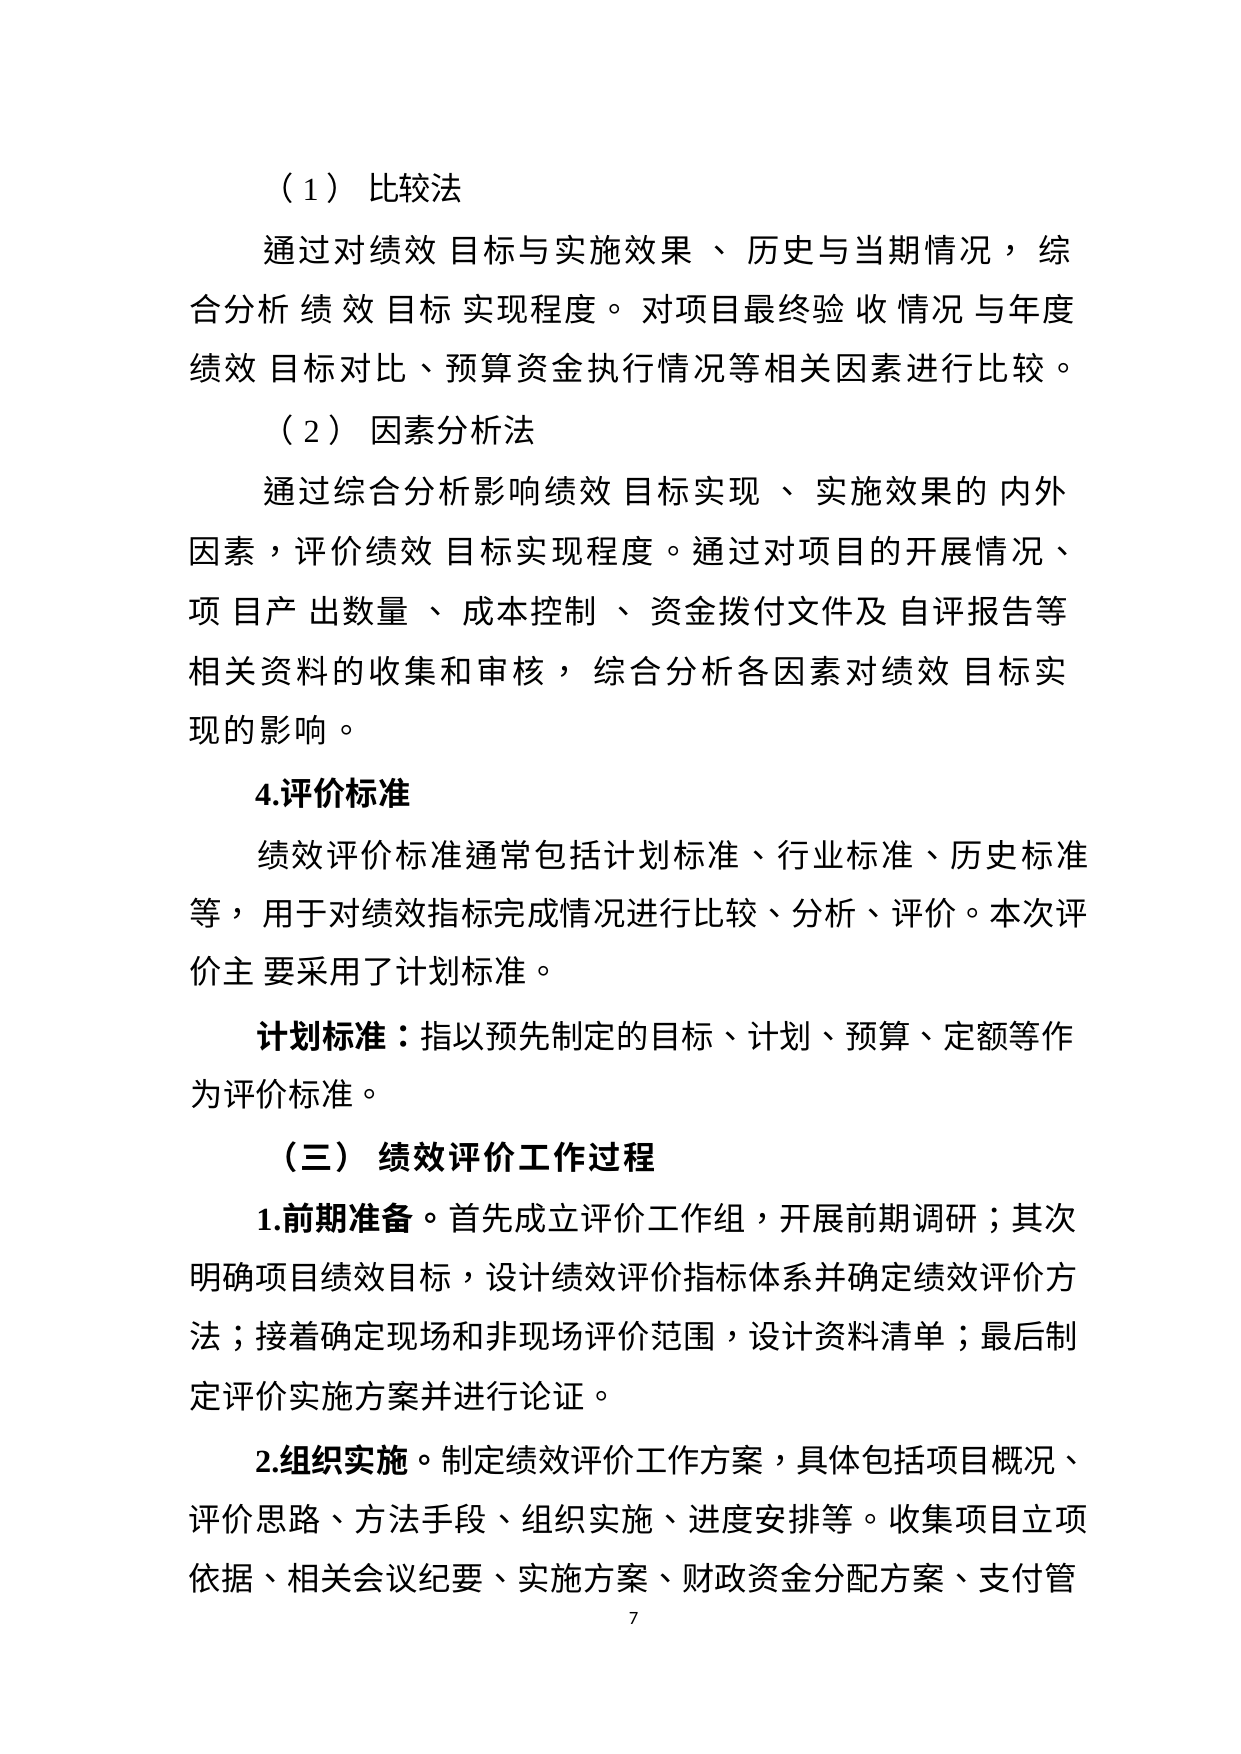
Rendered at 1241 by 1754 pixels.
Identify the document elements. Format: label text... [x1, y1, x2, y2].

text 4.评价标准 [255, 773, 1088, 813]
text 通过对绩效 目标与实施效果 、 历史与当期情况， 综 合分析 绩 效 目标 实现程度。 对项目最终验 收 情况 与年度 绩效 目标对比、预算资金执行情况等相关因素进行比较。 [189, 228, 1086, 389]
text 2.组织实施。制定绩效评价工作方案，具体包括项目概况、 评价思路、方法手段、组织实施、进度安排等。收集项目立项 依据、相关会议纪要、实施方案、财政资金分配方案、支付管 [188, 1438, 1088, 1600]
text （ 2 ） 因素分析法 [262, 410, 1088, 450]
text （三） 绩效评价工作过程 [265, 1136, 1088, 1178]
text 计划标准：指以预先制定的目标、计划、预算、定额等作 为评价标准。 [190, 1014, 1078, 1116]
text （ 1 ） 比较法 [262, 168, 1088, 208]
text 通过综合分析影响绩效 目标实现 、 实施效果的 内外 因素，评价绩效 目标实现程度。通过对项目的开展情况、 项 目产 出数量 、 成本控制 、 资金拨付文件及 自评报告等 相关资料的收集和审核， 综合分析各因素对绩效 目标实 现的影响。 [188, 469, 1086, 752]
text 1.前期准备。首先成立评价工作组，开展前期调研；其次 明确项目绩效目标，设计绩效评价指标体系并确定绩效评价方 法；接着确定现场和非现场评价范围，设计资料清单；最后制 定评价实施方案并进行论证。 [189, 1196, 1078, 1417]
text 绩效评价标准通常包括计划标准、行业标准、历史标准等， 用于对绩效指标完成情况进行比较、分析、评价。本次评价主 要采用了计划标准。 [189, 833, 1088, 993]
